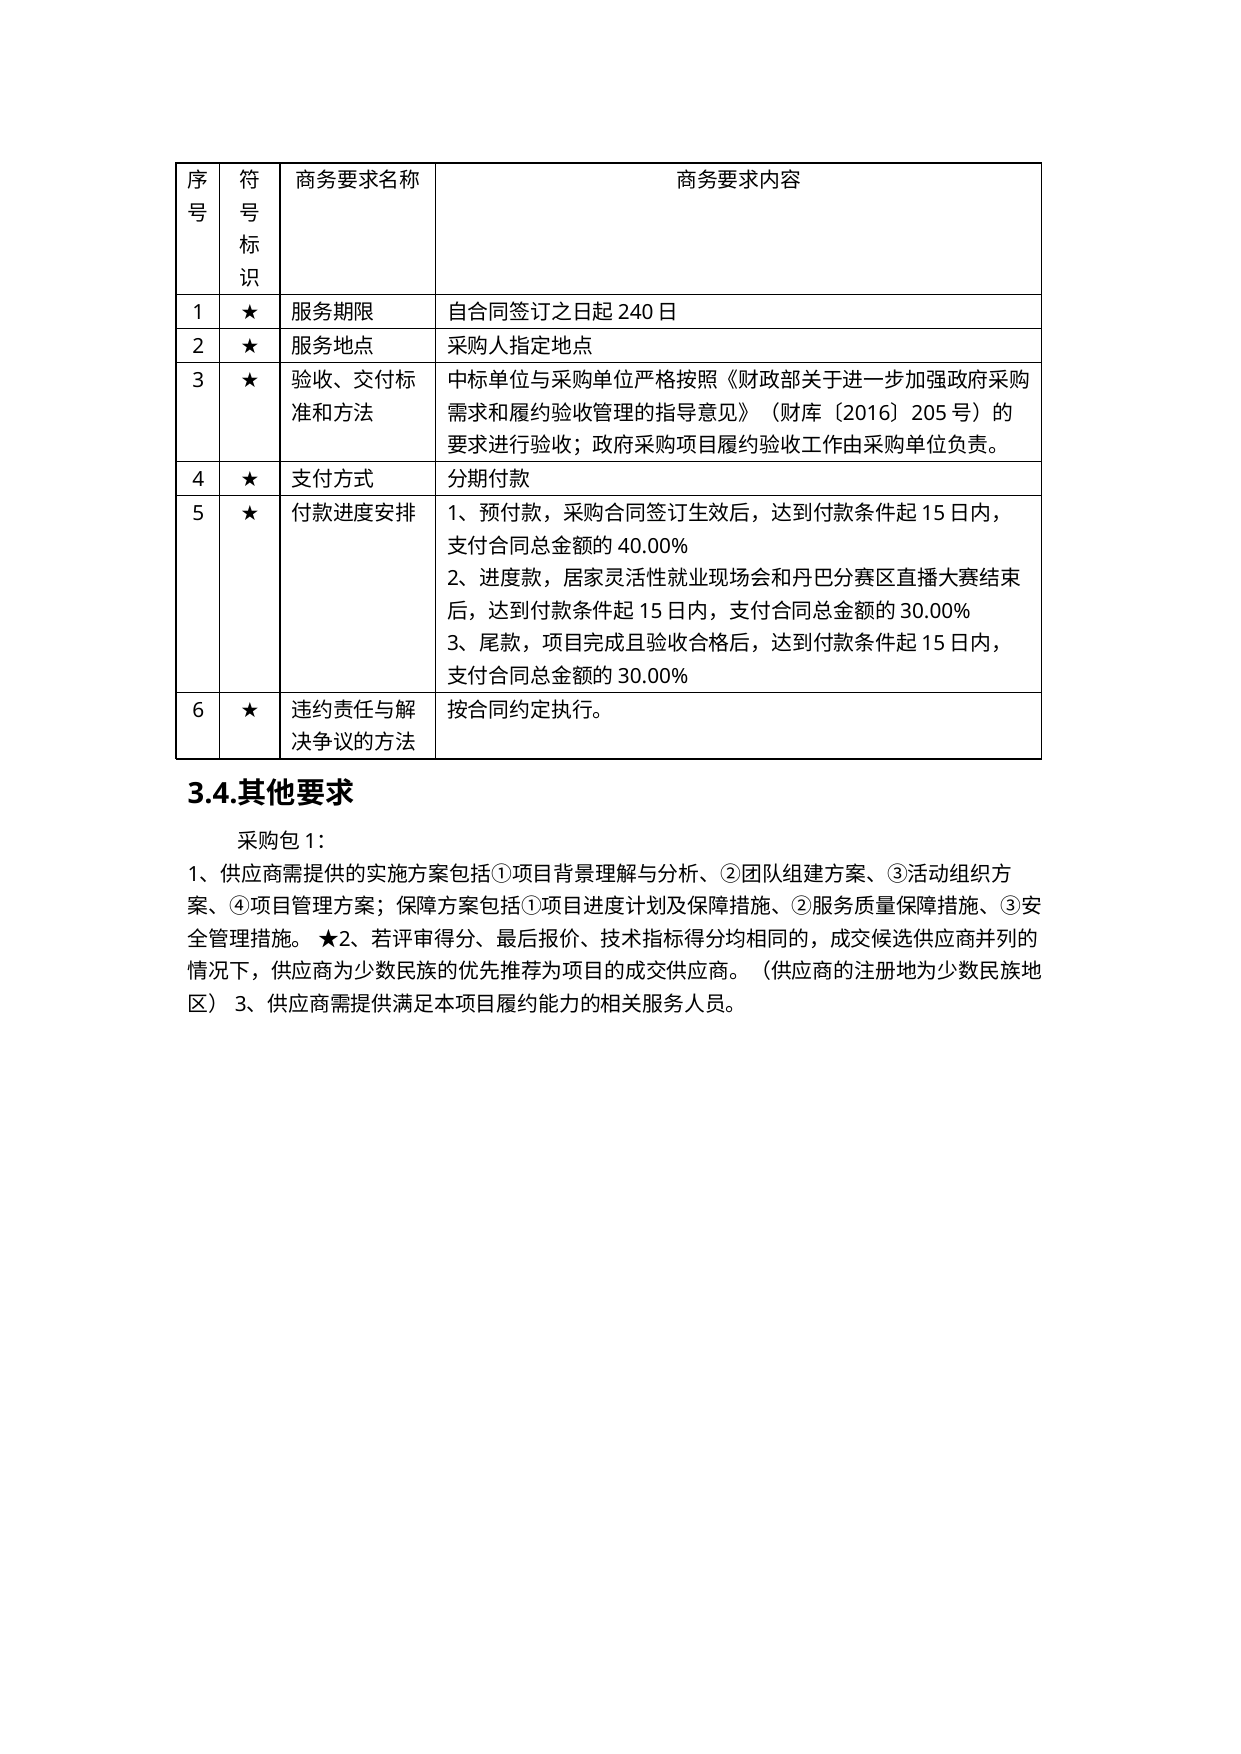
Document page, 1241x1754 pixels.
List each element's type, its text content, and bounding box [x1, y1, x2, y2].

table_cell ★ [220, 295, 279, 328]
table_header 序号 [177, 164, 219, 293]
text 3.4.其他要求 [187, 759, 1053, 824]
table_cell 自合同签订之日起240日 [436, 295, 1041, 328]
text 1、供应商需提供的实施方案包括①项目背景理解与分析、②团队组建方案、③活动组织方案、④项目管理方案；保障方案包括①项目进度计划及保障措施、②服务质量保障措施、③安全管理措施。 ★2、若评审得分、最后报价、技术指标得分均相同的，成交候选供应商并列的情况下，供应商为少数民族的优先推荐为项目的成交供应商。（供应商的注册地为少数民族地区） 3、供应商需提供满足本项目履约能力的相关服务人员。 [187, 857, 1053, 1019]
table_cell 分期付款 [436, 462, 1041, 495]
text 采购包1： [187, 824, 1053, 857]
table_cell 6 [177, 693, 219, 758]
table_cell ★ [220, 693, 279, 758]
table_cell 支付方式 [281, 462, 435, 495]
table_cell 4 [177, 462, 219, 495]
table_cell 3 [177, 363, 219, 461]
table_header 符号标识 [220, 164, 279, 293]
table_cell 服务地点 [281, 329, 435, 362]
table_cell 按合同约定执行。 [436, 693, 1041, 758]
table_cell 付款进度安排 [281, 496, 435, 691]
table_cell 采购人指定地点 [436, 329, 1041, 362]
table_cell 中标单位与采购单位严格按照《财政部关于进一步加强政府采购需求和履约验收管理的指导意见》（财库〔2016〕205号）的要求进行验收；政府采购项目履约验收工作由采购单位负责。 [436, 363, 1041, 461]
table_cell ★ [220, 363, 279, 461]
table_cell 1、预付款，采购合同签订生效后，达到付款条件起15日内，支付合同总金额的40.00% 2、进度款，居家灵活性就业现场会和丹巴分赛区直播大赛结束后，达到付款条件起15日内，支付合同总金额的30.00% 3、尾款，项目完成且验收合格后，达到付款条件起15日内，支付合同总金额的30.00% [436, 496, 1041, 691]
table_cell ★ [220, 462, 279, 495]
table_cell 5 [177, 496, 219, 691]
table_cell 违约责任与解决争议的方法 [281, 693, 435, 758]
table_cell 2 [177, 329, 219, 362]
table_header 商务要求名称 [281, 164, 435, 293]
table_cell ★ [220, 496, 279, 691]
table_cell 验收、交付标准和方法 [281, 363, 435, 461]
table_header 商务要求内容 [436, 164, 1041, 293]
table_cell 1 [177, 295, 219, 328]
table_cell ★ [220, 329, 279, 362]
table_cell 服务期限 [281, 295, 435, 328]
